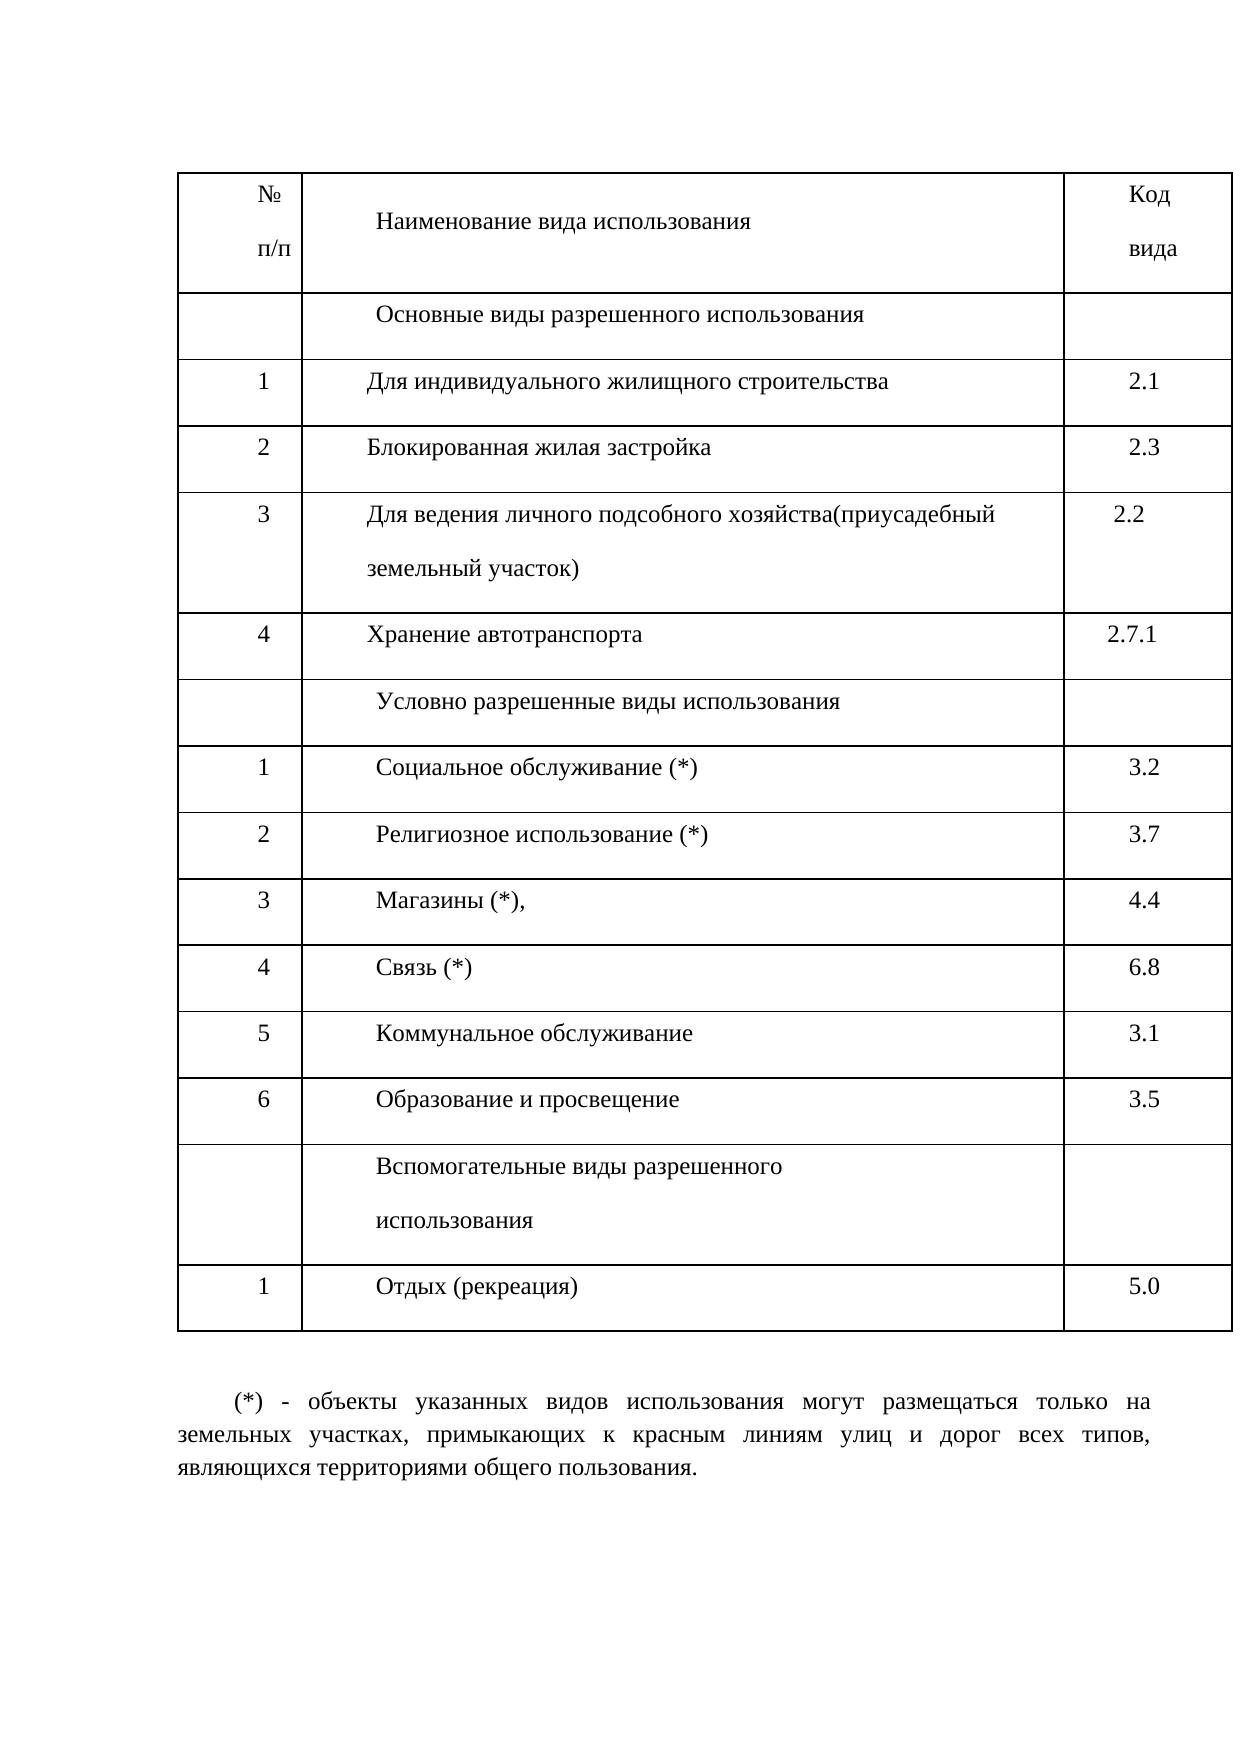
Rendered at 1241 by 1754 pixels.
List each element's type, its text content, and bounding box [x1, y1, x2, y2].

table_cell Для ведения личного подсобного хозяйства(приусадебный земельный участок) [303, 493, 1063, 612]
table_header № п/п [179, 174, 301, 292]
table_cell 2 [179, 427, 301, 492]
table_cell 2.7.1 [1065, 614, 1231, 678]
table_cell [1065, 680, 1231, 745]
table_header Код вида [1065, 174, 1231, 292]
table_cell [179, 294, 301, 359]
table_cell [179, 1145, 301, 1264]
table_cell [1065, 1145, 1231, 1264]
table_cell Социальное обслуживание (*) [303, 747, 1063, 811]
table_cell 1 [179, 1266, 301, 1330]
table_cell Магазины (*), [303, 880, 1063, 944]
table_cell 2.3 [1065, 427, 1231, 492]
table_cell Образование и просвещение [303, 1079, 1063, 1144]
table_cell 6.8 [1065, 946, 1231, 1011]
table_cell 4 [179, 614, 301, 678]
table_cell 6 [179, 1079, 301, 1144]
table_cell 2 [179, 813, 301, 878]
table_cell 2.1 [1065, 360, 1231, 425]
table_cell Отдых (рекреация) [303, 1266, 1063, 1330]
table_cell 3.7 [1065, 813, 1231, 878]
table_cell 4.4 [1065, 880, 1231, 944]
table_cell 3 [179, 880, 301, 944]
table_cell Вспомогательные виды разрешенного использования [303, 1145, 1063, 1264]
table_cell Блокированная жилая застройка [303, 427, 1063, 492]
text (*) - объекты указанных видов использования могут размещаться только на земельных участках, примыкающих к красным линиям улиц и дорог всех типов, являющихся территориями общего пользования. [177, 1386, 1152, 1481]
table_cell Коммунальное обслуживание [303, 1012, 1063, 1077]
table_cell Условно разрешенные виды использования [303, 680, 1063, 745]
table_header Наименование вида использования [303, 174, 1063, 292]
table_cell Хранение автотранспорта [303, 614, 1063, 678]
table_cell Религиозное использование (*) [303, 813, 1063, 878]
table_cell [179, 680, 301, 745]
table_cell 3.5 [1065, 1079, 1231, 1144]
table_cell 4 [179, 946, 301, 1011]
table_cell [1065, 294, 1231, 359]
table_cell 2.2 [1065, 493, 1231, 612]
table_cell 5 [179, 1012, 301, 1077]
table_cell 3.1 [1065, 1012, 1231, 1077]
table_cell 1 [179, 360, 301, 425]
table_cell 1 [179, 747, 301, 811]
table_cell Основные виды разрешенного использования [303, 294, 1063, 359]
table_cell 5.0 [1065, 1266, 1231, 1330]
table_cell 3 [179, 493, 301, 612]
table_cell 3.2 [1065, 747, 1231, 811]
table_cell Связь (*) [303, 946, 1063, 1011]
table_cell Для индивидуального жилищного строительства [303, 360, 1063, 425]
